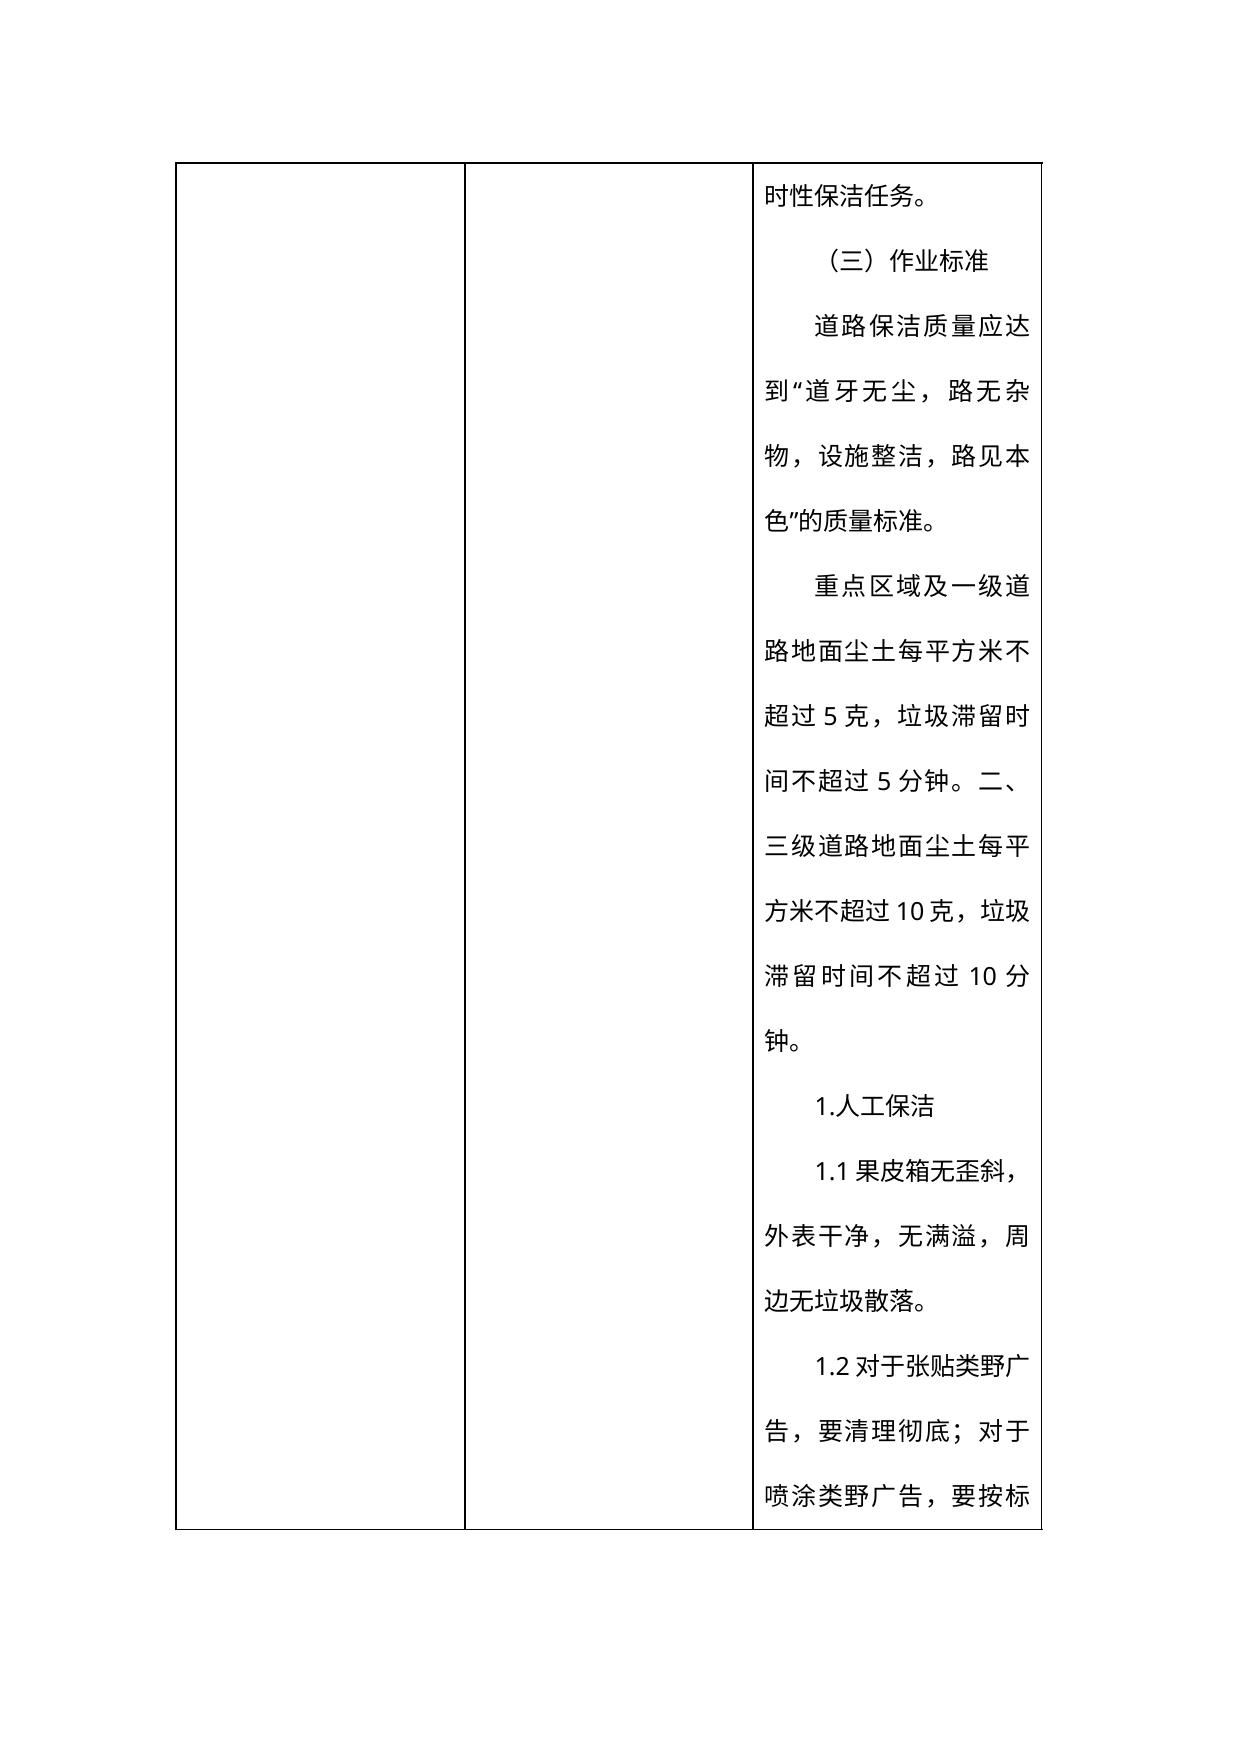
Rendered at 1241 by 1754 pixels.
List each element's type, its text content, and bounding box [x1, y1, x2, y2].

table_cell 1 [177, 164, 464, 1528]
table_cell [754, 164, 1041, 1528]
table_cell [466, 164, 752, 1528]
